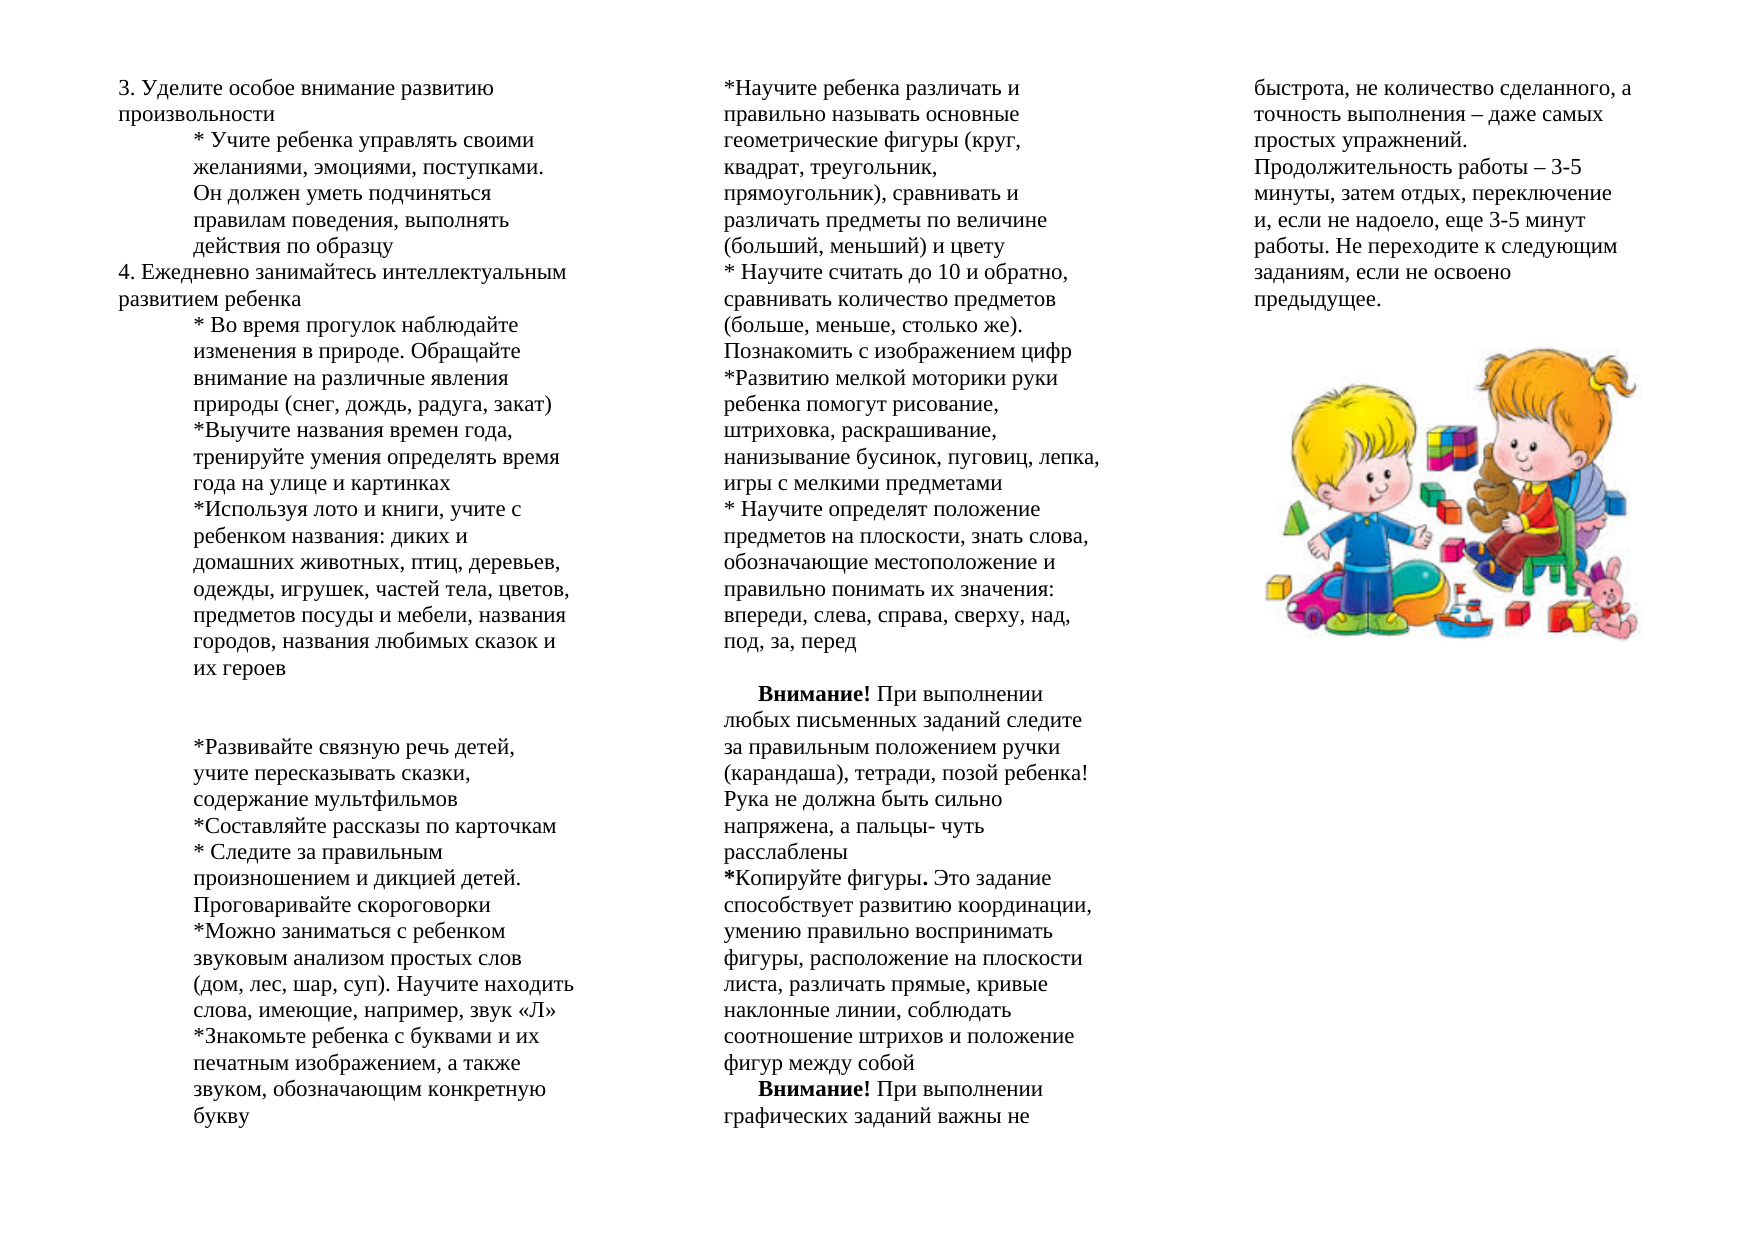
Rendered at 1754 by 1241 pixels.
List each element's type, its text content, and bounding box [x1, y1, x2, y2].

list *Выучите названия времен года, тренируйте умения определять время года на улице и картинках [193, 416, 575, 496]
list *Используя лото и книги, учите с ребенком названия: диких и домашних животных, птиц, деревьев, одежды, игрушек, частей тела, цветов, предметов посуды и мебели, названия городов, названия любимых сказок и их героев [193, 496, 575, 680]
list *Копируйте фигуры. Это задание способствует развитию координации, умению правильно воспринимать фигуры, расположение на плоскости листа, различать прямые, кривые наклонные линии, соблюдать соотношение штрихов и положение фигур между собой [723, 864, 1105, 1075]
list *Научите ребенка различать и правильно называть основные геометрические фигуры (круг, квадрат, треугольник, прямоугольник), сравнивать и различать предметы по величине (больший, меньший) и цвету [723, 74, 1105, 258]
list * Учите ребенка управлять своими желаниями, эмоциями, поступками. Он должен уметь подчиняться правилам поведения, выполнять действия по образцу [193, 127, 575, 258]
list *Можно заниматься с ребенком звуковым анализом простых слов (дом, лес, шар, суп). Научите находить слова, имеющие, например, звук «Л» [193, 917, 575, 1023]
text 3. Уделите особое внимание развитию произвольности [118, 74, 575, 127]
list *Составляйте рассказы по карточкам [193, 812, 575, 838]
picture [1253, 337, 1658, 642]
list * Научите определят положение предметов на плоскости, знать слова, обозначающие местоположение и правильно понимать их значения: впереди, слева, справа, сверху, над, под, за, перед [723, 496, 1105, 654]
text 4. Ежедневно занимайтесь интеллектуальным развитием ребенка [118, 258, 575, 311]
list Внимание! При выполнении графических заданий важны не быстрота, не количество сделанного, а точность выполнения – даже самых простых упражнений. [1254, 74, 1636, 153]
list *Развивайте связную речь детей, учите пересказывать сказки, содержание мультфильмов [193, 733, 575, 812]
list Продолжительность работы – 3-5 минуты, затем отдых, переключение и, если не надоело, еще 3-5 минут работы. Не переходите к следующим заданиям, если не освоено предыдущее. [1254, 153, 1636, 311]
list * Следите за правильным произношением и дикцией детей. Проговаривайте скороговорки [193, 838, 575, 917]
list *Развитию мелкой моторики руки ребенка помогут рисование, штриховка, раскрашивание, нанизывание бусинок, пуговиц, лепка, игры с мелкими предметами [723, 364, 1105, 496]
list Внимание! При выполнении графических заданий важны не быстрота, не количество сделанного, а точность выполнения – даже самых простых упражнений. [723, 1075, 1105, 1128]
list * Во время прогулок наблюдайте изменения в природе. Обращайте внимание на различные явления природы (снег, дождь, радуга, закат) [193, 311, 575, 416]
list *Знакомьте ребенка с буквами и их печатным изображением, а также звуком, обозначающим конкретную букву [193, 1023, 575, 1128]
list * Научите считать до 10 и обратно, сравнивать количество предметов (больше, меньше, столько же). Познакомить с изображением цифр [723, 258, 1105, 364]
list Внимание! При выполнении любых письменных заданий следите за правильным положением ручки (карандаша), тетради, позой ребенка! Рука не должна быть сильно напряжена, а пальцы- чуть расслаблены [723, 680, 1105, 864]
